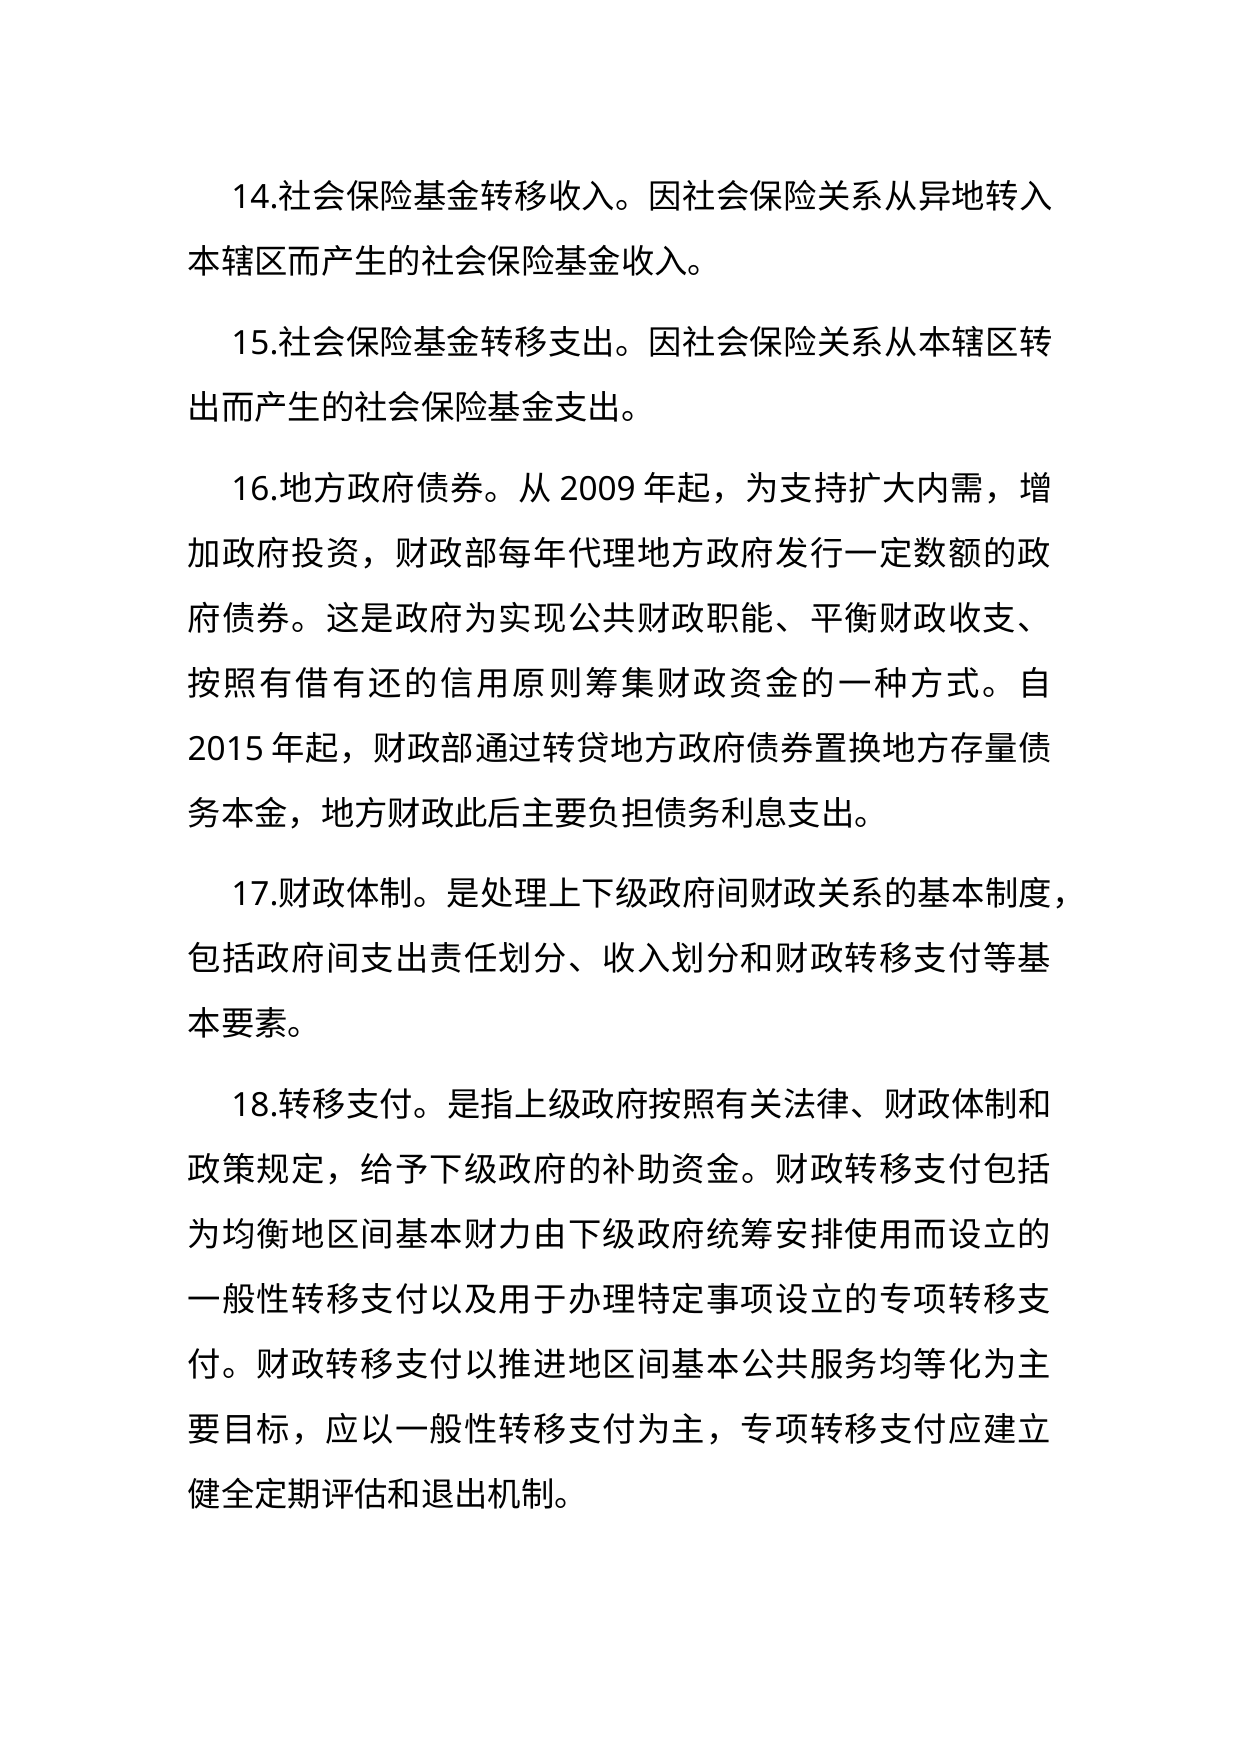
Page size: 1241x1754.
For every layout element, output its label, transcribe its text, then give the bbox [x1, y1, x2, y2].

text 18.转移支付。是指上级政府按照有关法律、财政体制和政策规定，给予下级政府的补助资金。财政转移支付包括为均衡地区间基本财力由下级政府统筹安排使用而设立的一般性转移支付以及用于办理特定事项设立的专项转移支付。财政转移支付以推进地区间基本公共服务均等化为主要目标，应以一般性转移支付为主，专项转移支付应建立健全定期评估和退出机制。 [187, 1069, 1053, 1524]
text 16.地方政府债券。从2009年起，为支持扩大内需，增加政府投资，财政部每年代理地方政府发行一定数额的政府债券。这是政府为实现公共财政职能、平衡财政收支、按照有借有还的信用原则筹集财政资金的一种方式。自2015年起，财政部通过转贷地方政府债券置换地方存量债务本金，地方财政此后主要负担债务利息支出。 [187, 453, 1053, 843]
text 14.社会保险基金转移收入。因社会保险关系从异地转入本辖区而产生的社会保险基金收入。 [187, 162, 1053, 292]
text 17.财政体制。是处理上下级政府间财政关系的基本制度，包括政府间支出责任划分、收入划分和财政转移支付等基本要素。 [187, 859, 1053, 1054]
text 15.社会保险基金转移支出。因社会保险关系从本辖区转出而产生的社会保险基金支出。 [187, 308, 1053, 438]
